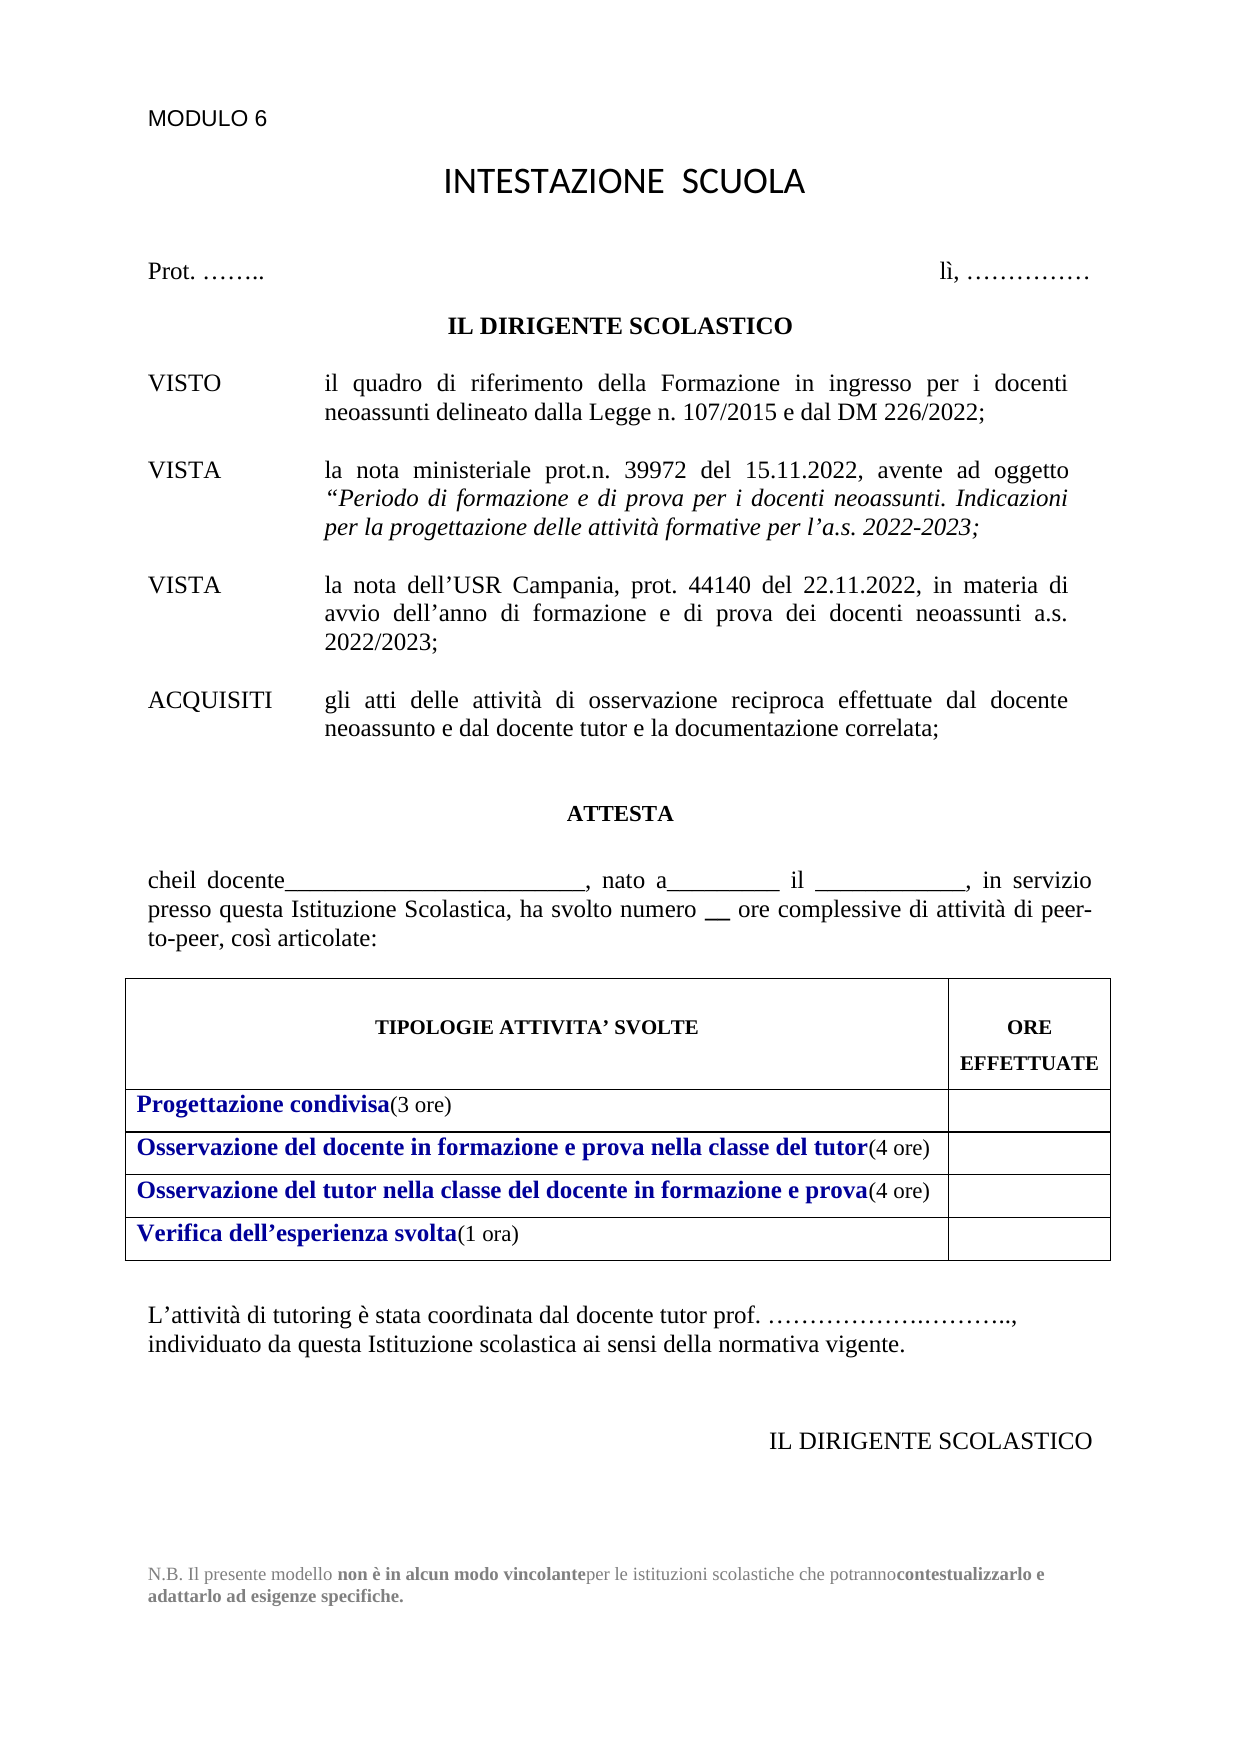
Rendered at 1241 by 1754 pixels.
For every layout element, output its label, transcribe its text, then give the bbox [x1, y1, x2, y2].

table_cell Osservazione del docente in formazione e prova nella classe del tutor(4 ore) [126, 1133, 948, 1174]
table_header TIPOLOGIE ATTIVITA’ SVOLTE [126, 979, 948, 1088]
table_cell Progettazione condivisa(3 ore) [126, 1090, 948, 1131]
table_cell ACQUISITI [136, 685, 313, 771]
table_cell [949, 1090, 1110, 1131]
table_cell la nota ministeriale prot.n. 39972 del 15.11.2022, avente ad oggetto “Periodo di formazione e di prova per i docenti neoassunti. Indicazioni per la progettazione delle attività formative per l’a.s. 2022-2023; [313, 455, 1080, 570]
table_cell [949, 1218, 1110, 1260]
table_cell Verifica dell’esperienza svolta(1 ora) [126, 1218, 948, 1260]
table_cell gli atti delle attività di osservazione reciproca effettuate dal docente neoassunto e dal docente tutor e la documentazione correlata; [313, 685, 1080, 771]
text Prot. …….. lì, …………… [148, 256, 1092, 284]
text IL DIRIGENTE SCOLASTICO [148, 1426, 1092, 1455]
table_cell [949, 1133, 1110, 1174]
table_header ORE EFFETTUATE [949, 979, 1110, 1088]
text N.B. Il presente modello non è in alcun modo vincolanteper le istituzioni scolastiche che potrannocontestualizzarlo e adattarlo ad esigenze specifiche. [148, 1563, 1092, 1606]
text L’attività di tutoring è stata coordinata dal docente tutor prof. ……………….……….., individuato da questa Istituzione scolastica ai sensi della normativa vigente. [148, 1301, 1092, 1358]
table_header il quadro di riferimento della Formazione in ingresso per i docenti neoassunti delineato dalla Legge n. 107/2015 e dal DM 226/2022; [313, 369, 1080, 455]
text ATTESTA [148, 800, 1092, 826]
table_header VISTO [136, 369, 313, 455]
table_cell [949, 1175, 1110, 1217]
table_cell la nota dell’USR Campania, prot. 44140 del 22.11.2022, in materia di avvio dell’anno di formazione e di prova dei docenti neoassunti a.s. 2022/2023; [313, 570, 1080, 685]
text cheil docente________________________, nato a_________ il ____________, in servizio presso questa Istituzione Scolastica, ha svolto numero __ ore complessive di attività di peer-to-peer, così articolate: [148, 866, 1092, 952]
text IL DIRIGENTE SCOLASTICO [148, 311, 1092, 340]
table_cell Osservazione del tutor nella classe del docente in formazione e prova(4 ore) [126, 1175, 948, 1217]
table_cell VISTA [136, 455, 313, 570]
table_cell VISTA [136, 570, 313, 685]
